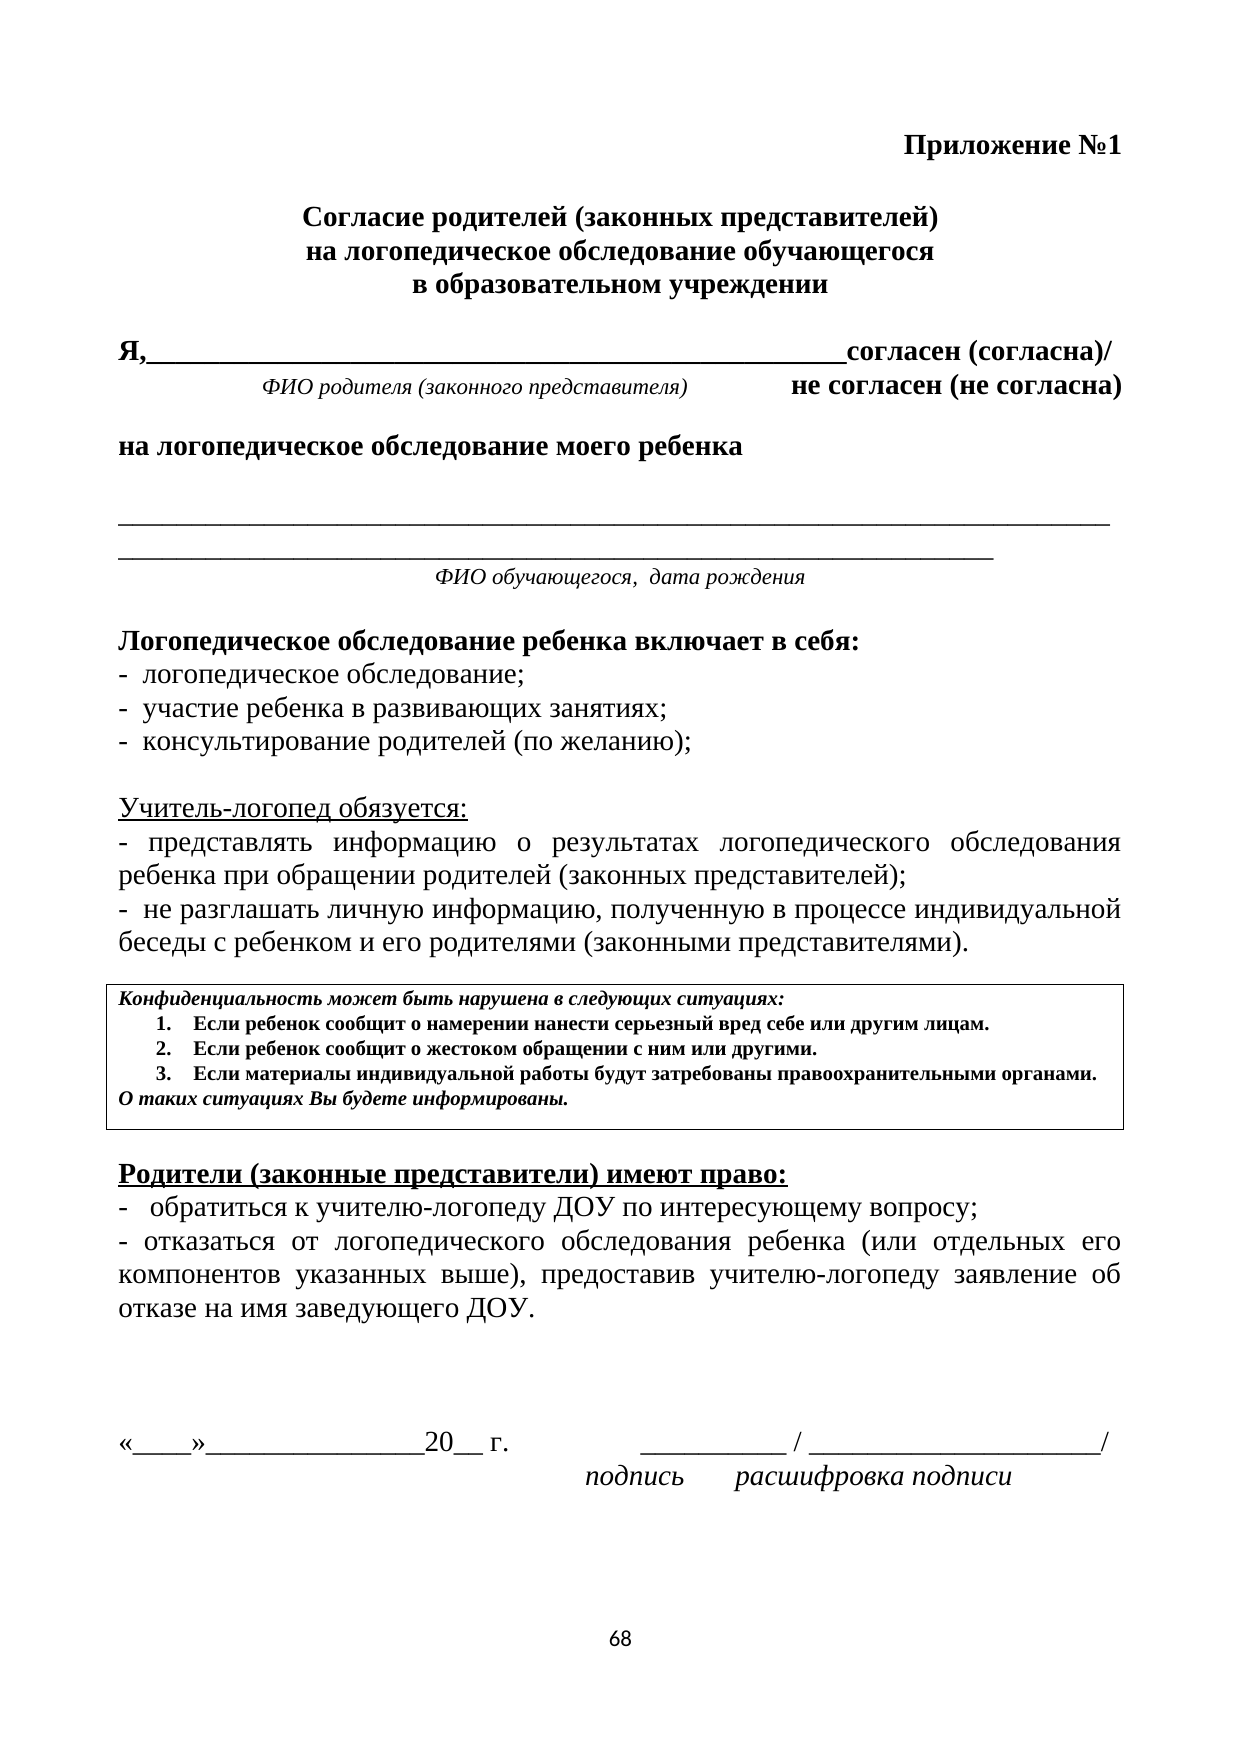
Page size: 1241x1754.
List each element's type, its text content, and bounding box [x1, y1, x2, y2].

text ФИО родителя (законного представителя) не согласен (не согласна) [118, 367, 1122, 401]
text Логопедическое обследование ребенка включает в себя: [118, 623, 1122, 656]
text - обратиться к учителю-логопеду ДОУ по интересующему вопросу; [118, 1189, 1122, 1223]
table_header Конфиденциальность может быть нарушена в следующих ситуациях: Если ребенок сообщит о намерении нанести серьезный вред себе или другим лицам. Если ребенок сообщит о жестоком обращении с ним или другими. Если материалы индивидуальной работы будут затребованы правоохранительными органами. О таких ситуациях Вы будете информированы. [107, 985, 1123, 1129]
text - не разглашать личную информацию, полученную в процессе индивидуальной беседы с ребенком и его родителями (законными представителями). [118, 891, 1122, 958]
text - участие ребенка в развивающих занятиях; [118, 690, 1122, 723]
text на логопедическое обследование обучающегося [118, 233, 1122, 266]
text ________________________________________________________________________________________________________________________________ [118, 496, 1122, 563]
text Учитель-логопед обязуется: [118, 790, 1122, 824]
text - представлять информацию о результатах логопедического обследования ребенка при обращении родителей (законных представителей); [118, 824, 1122, 891]
text в образовательном учреждении [118, 266, 1122, 300]
text Я,________________________________________________согласен (согласна)/ [118, 333, 1122, 367]
text - логопедическое обследование; [118, 656, 1122, 690]
text ФИО обучающегося, дата рождения [118, 563, 1122, 589]
text Приложение №1 [118, 127, 1122, 161]
text Согласие родителей (законных представителей) [118, 199, 1122, 233]
text - отказаться от логопедического обследования ребенка (или отдельных его компонентов указанных выше), предоставив учителю-логопеду заявление об отказе на имя заведующего ДОУ. [118, 1223, 1122, 1324]
text на логопедическое обследование моего ребенка [118, 428, 1122, 462]
text «____»_______________20__ г. __________ / ____________________/ [118, 1424, 1122, 1458]
text подпись расшифровка подписи [118, 1458, 1122, 1491]
text - консультирование родителей (по желанию); [118, 723, 1122, 757]
text Родители (законные представители) имеют право: [118, 1156, 1122, 1189]
